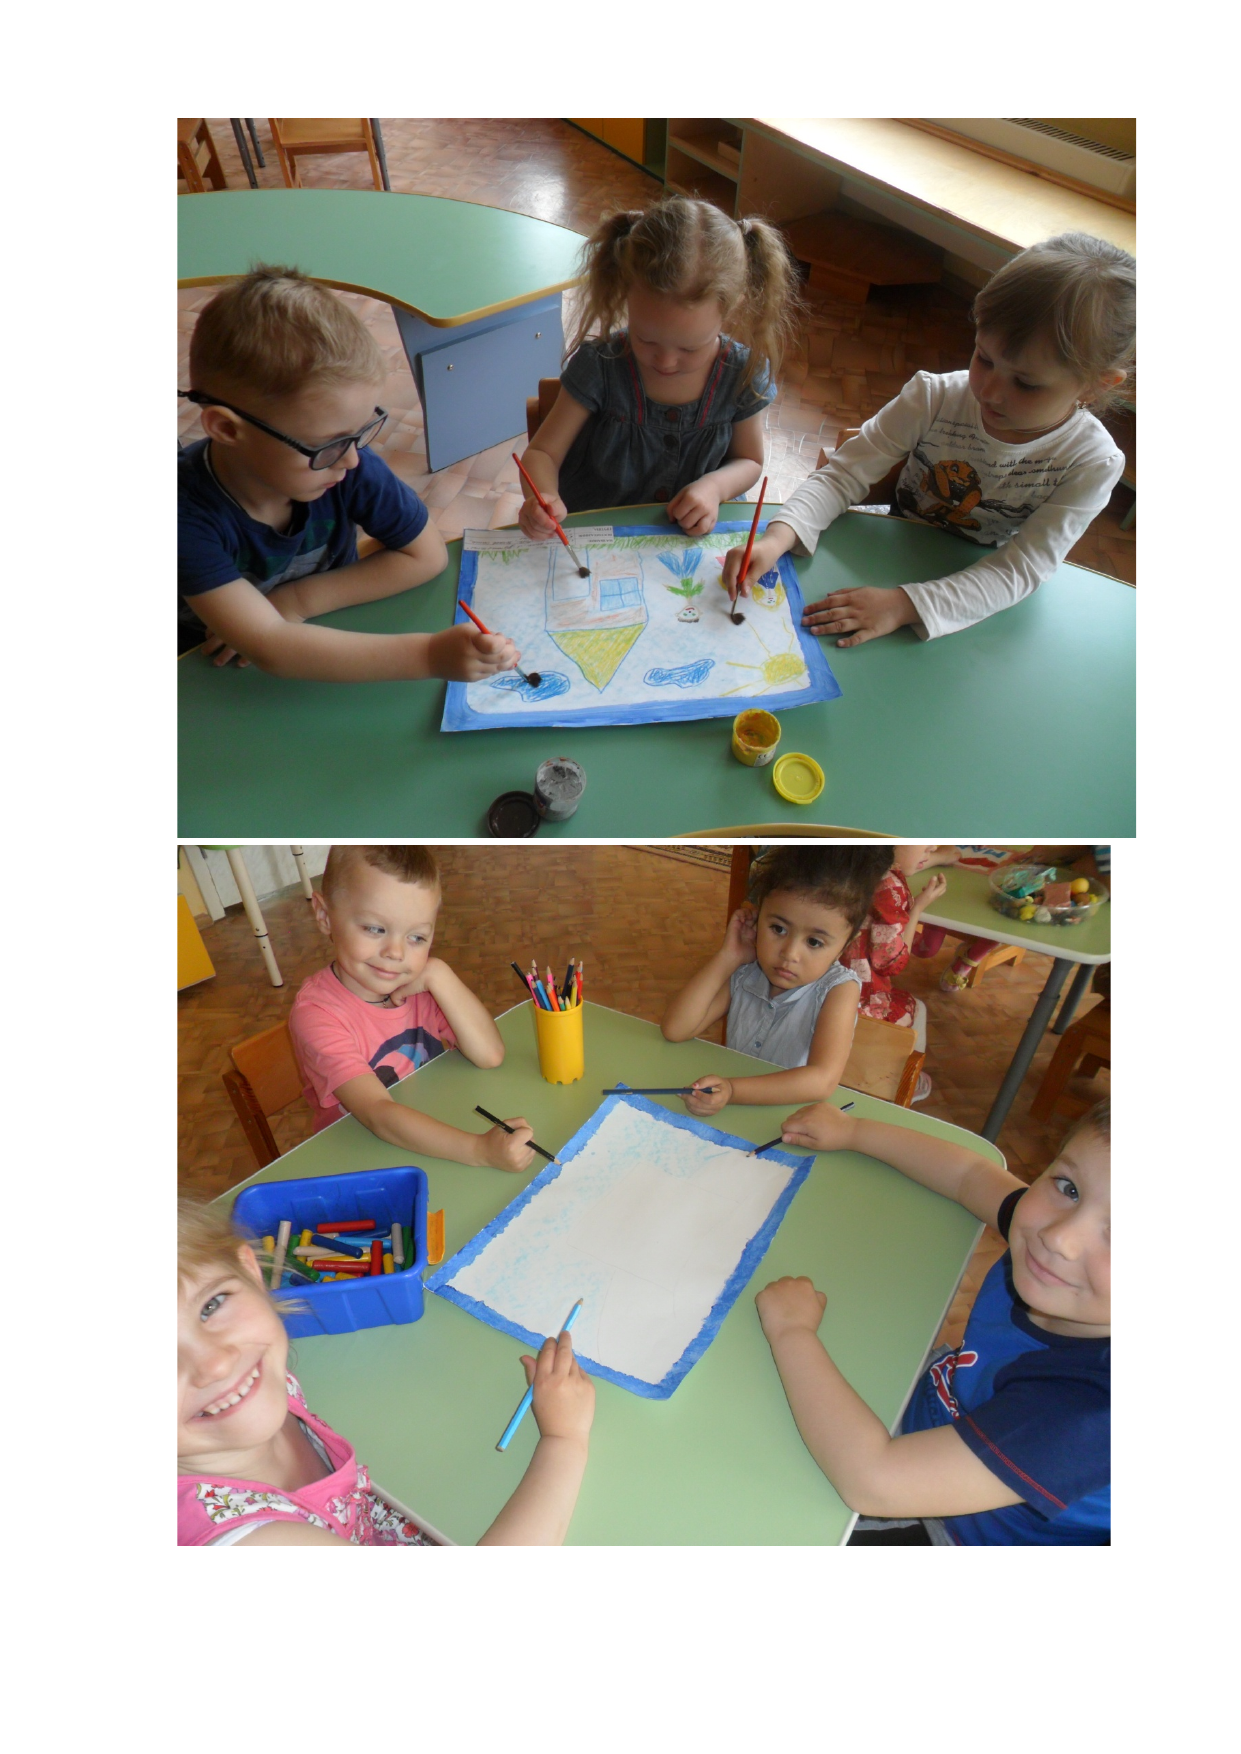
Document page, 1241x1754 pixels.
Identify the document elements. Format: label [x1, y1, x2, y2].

picture [177, 845, 1111, 1546]
picture [177, 118, 1137, 838]
